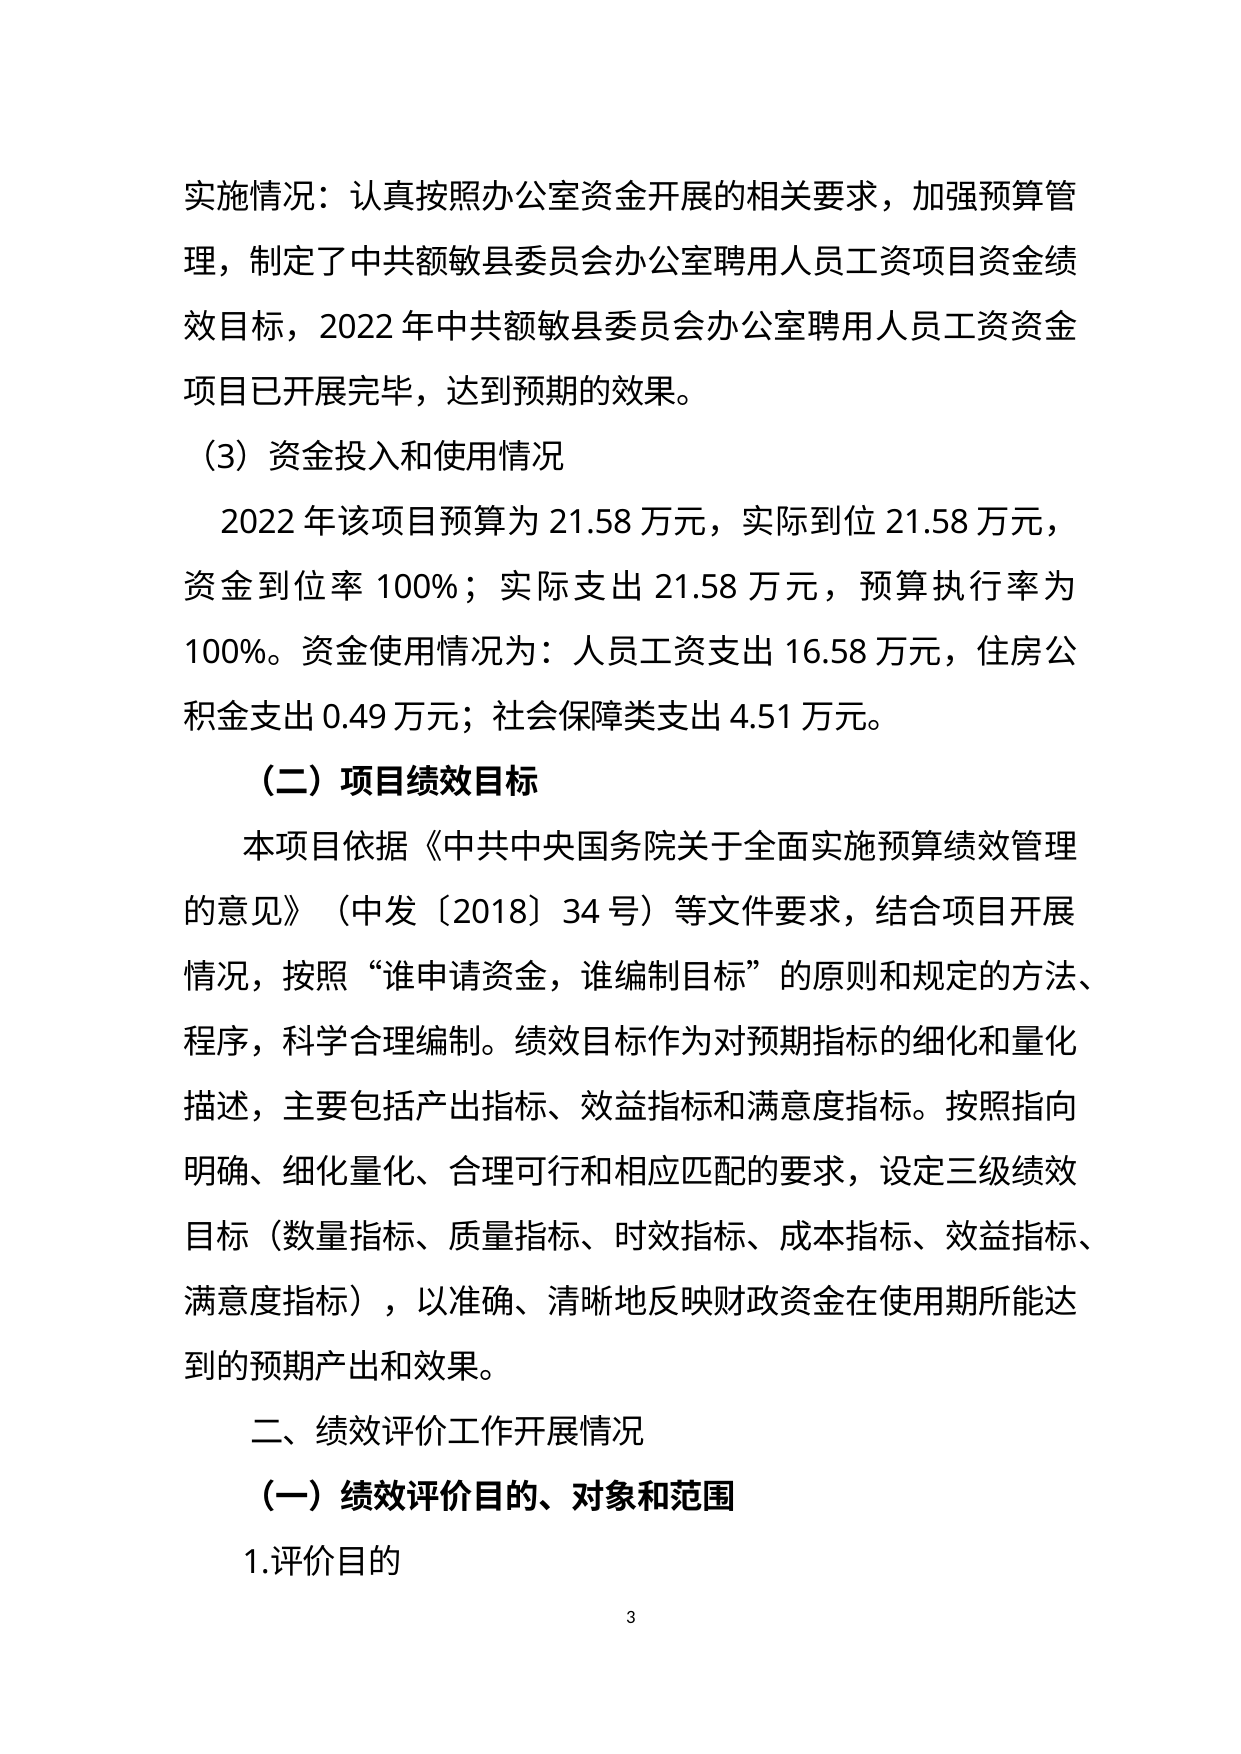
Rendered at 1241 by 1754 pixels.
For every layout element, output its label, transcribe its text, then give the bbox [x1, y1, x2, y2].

text 本项目依据《中共中央国务院关于全面实施预算绩效管理的意见》（中发〔2018〕34号）等文件要求，结合项目开展情况，按照“谁申请资金，谁编制目标”的原则和规定的方法、程序，科学合理编制。绩效目标作为对预期指标的细化和量化描述，主要包括产出指标、效益指标和满意度指标。按照指向明确、细化量化、合理可行和相应匹配的要求，设定三级绩效目标（数量指标、质量指标、时效指标、成本指标、效益指标、满意度指标），以准确、清晰地反映财政资金在使用期所能达到的预期产出和效果。 [183, 812, 1078, 1397]
text （二）项目绩效目标 [183, 747, 1078, 812]
text 二、绩效评价工作开展情况 [183, 1397, 1078, 1462]
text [183, 1527, 1078, 1592]
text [183, 162, 1078, 747]
text （一）绩效评价目的、对象和范围 [183, 1462, 1078, 1527]
